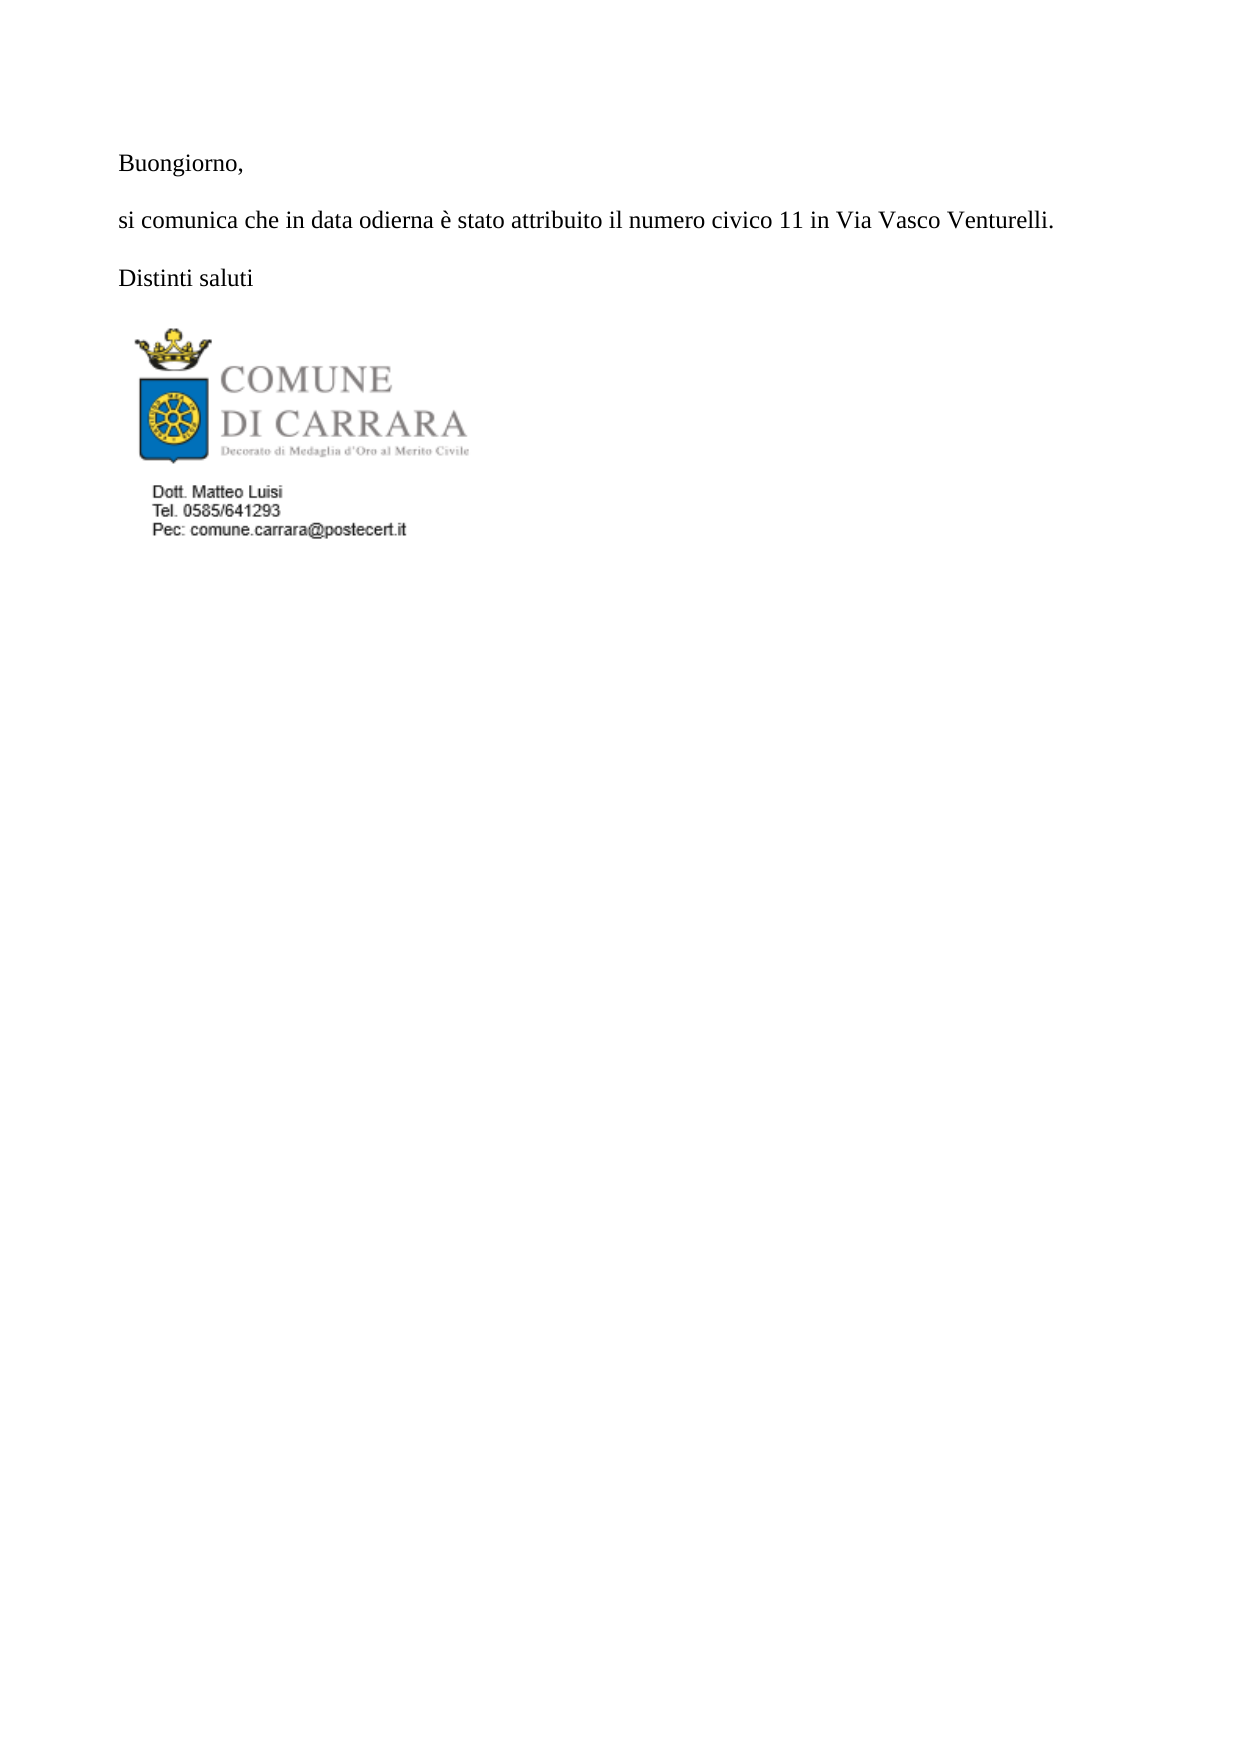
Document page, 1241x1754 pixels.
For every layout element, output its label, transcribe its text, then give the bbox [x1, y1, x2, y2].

text Buongiorno, [118, 148, 1122, 176]
text Distinti saluti [118, 263, 1122, 292]
text si comunica che in data odierna è stato attribuito il numero civico 11 in Via Vasco Venturelli. [118, 206, 1122, 234]
picture [118, 321, 494, 542]
